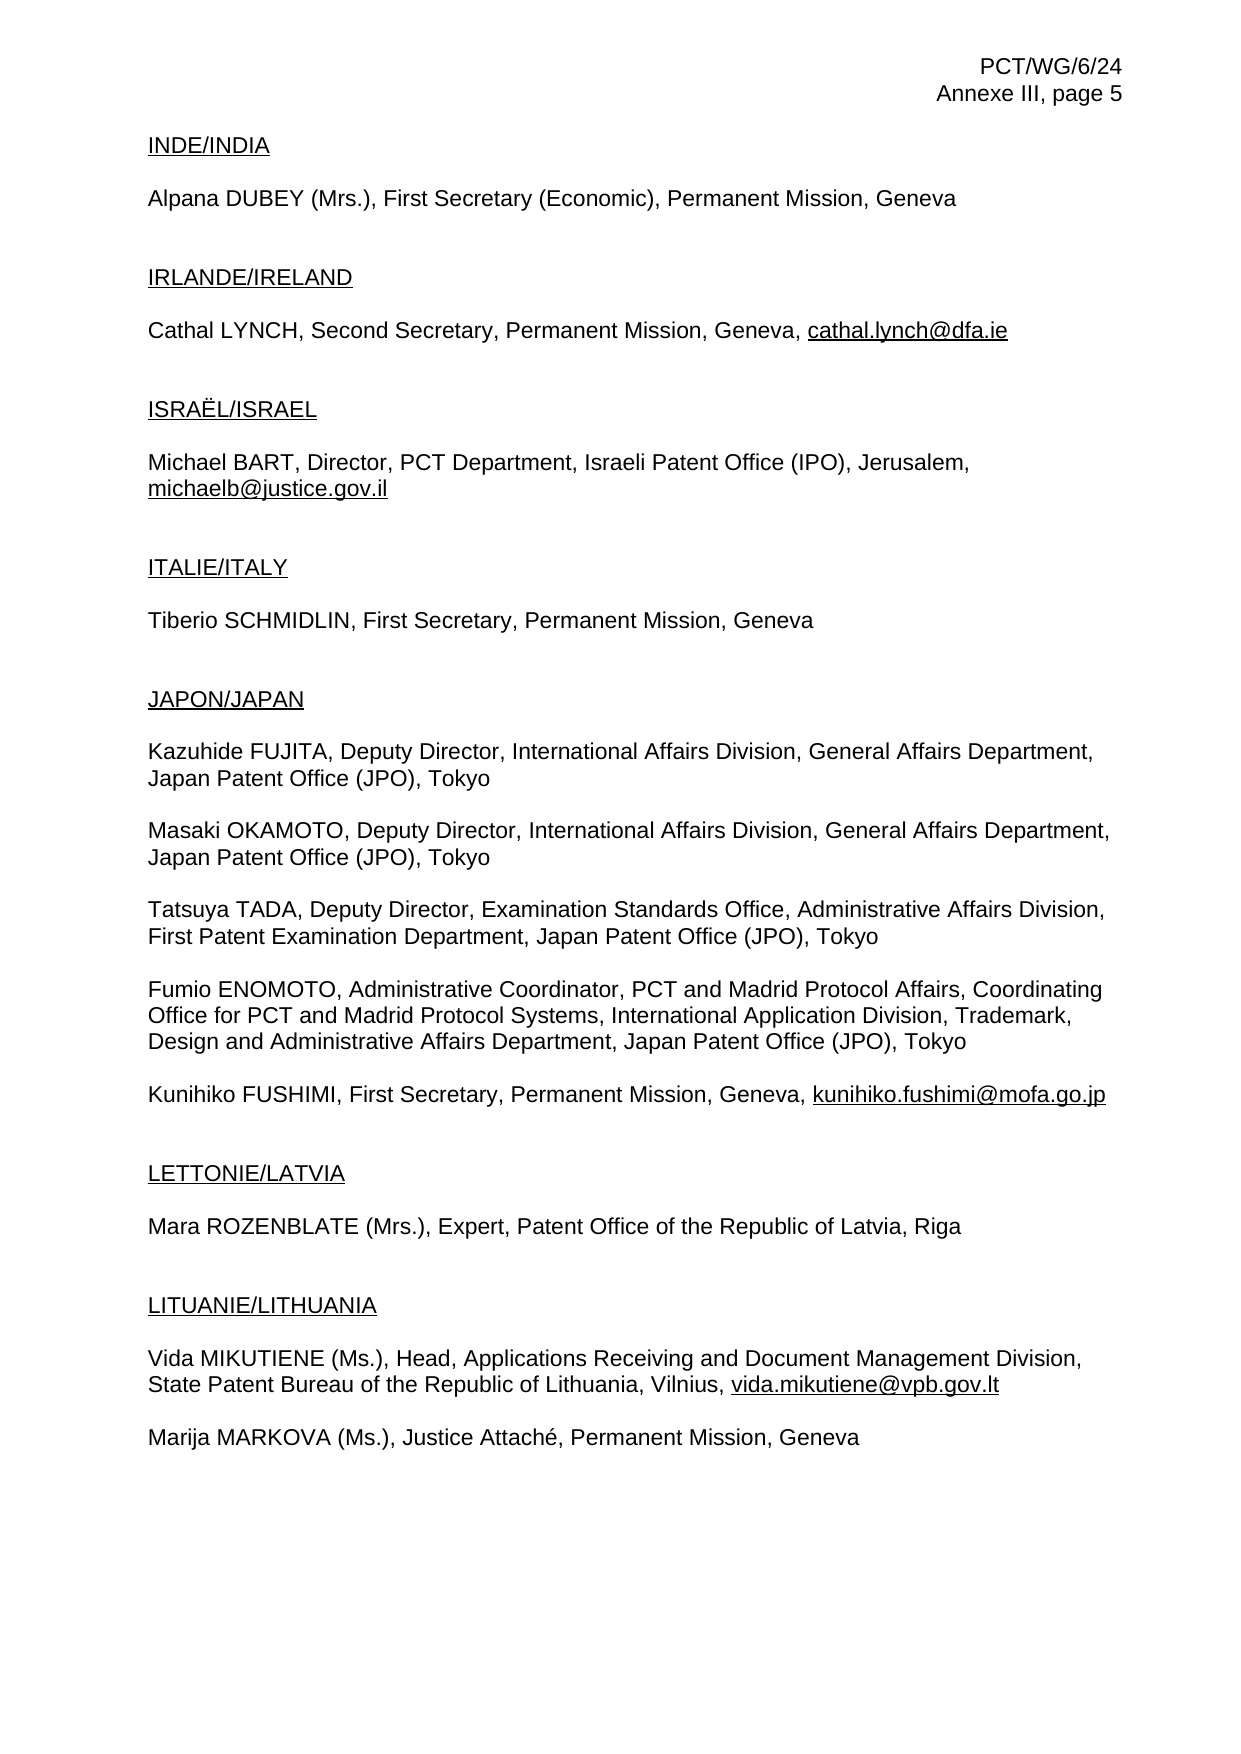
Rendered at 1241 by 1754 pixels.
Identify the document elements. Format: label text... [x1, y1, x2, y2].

text Marija MARKOVA (Ms.), Justice Attaché, Permanent Mission, Geneva [148, 1423, 1122, 1450]
text Fumio ENOMOTO, Administrative Coordinator, PCT and Madrid Protocol Affairs, Coordinating Office for PCT and Madrid Protocol Systems, International Application Division, Trademark, Design and Administrative Affairs Department, Japan Patent Office (JPO), Tokyo [148, 976, 1122, 1054]
text ITALIE/ITALY [148, 554, 1122, 580]
text Vida MIKUTIENE (Ms.), Head, Applications Receiving and Document Management Division, State Patent Bureau of the Republic of Lithuania, Vilnius, vida.mikutiene@vpb.gov.lt [148, 1344, 1122, 1397]
text Tiberio SCHMIDLIN, First Secretary, Permanent Mission, Geneva [148, 607, 1122, 633]
text ISRAËL/ISRAEL [148, 396, 1122, 422]
text Cathal LYNCH, Second Secretary, Permanent Mission, Geneva, cathal.lynch@dfa.ie [148, 317, 1122, 343]
text LETTONIE/LATVIA [148, 1160, 1122, 1186]
text Kunihiko FUSHIMI, First Secretary, Permanent Mission, Geneva, kunihiko.fushimi@mofa.go.jp [148, 1081, 1122, 1107]
text LITUANIE/LITHUANIA [148, 1292, 1122, 1318]
text Masaki OKAMOTO, Deputy Director, International Affairs Division, General Affairs Department, Japan Patent Office (JPO), Tokyo [148, 817, 1122, 870]
text Mara ROZENBLATE (Mrs.), Expert, Patent Office of the Republic of Latvia, Riga [148, 1213, 1122, 1239]
text Michael BART, Director, PCT Department, Israeli Patent Office (IPO), Jerusalem, michaelb@justice.gov.il [148, 448, 1122, 501]
text Tatsuya TADA, Deputy Director, Examination Standards Office, Administrative Affairs Division, First Patent Examination Department, Japan Patent Office (JPO), Tokyo [148, 896, 1122, 949]
text INDE/INDIA [148, 132, 1122, 158]
text IRLANDE/IRELAND [148, 264, 1122, 290]
text JAPON/JAPAN [148, 686, 1122, 712]
text Alpana DUBEY (Mrs.), First Secretary (Economic), Permanent Mission, Geneva [148, 185, 1122, 211]
text Kazuhide FUJITA, Deputy Director, International Affairs Division, General Affairs Department, Japan Patent Office (JPO), Tokyo [148, 738, 1122, 791]
